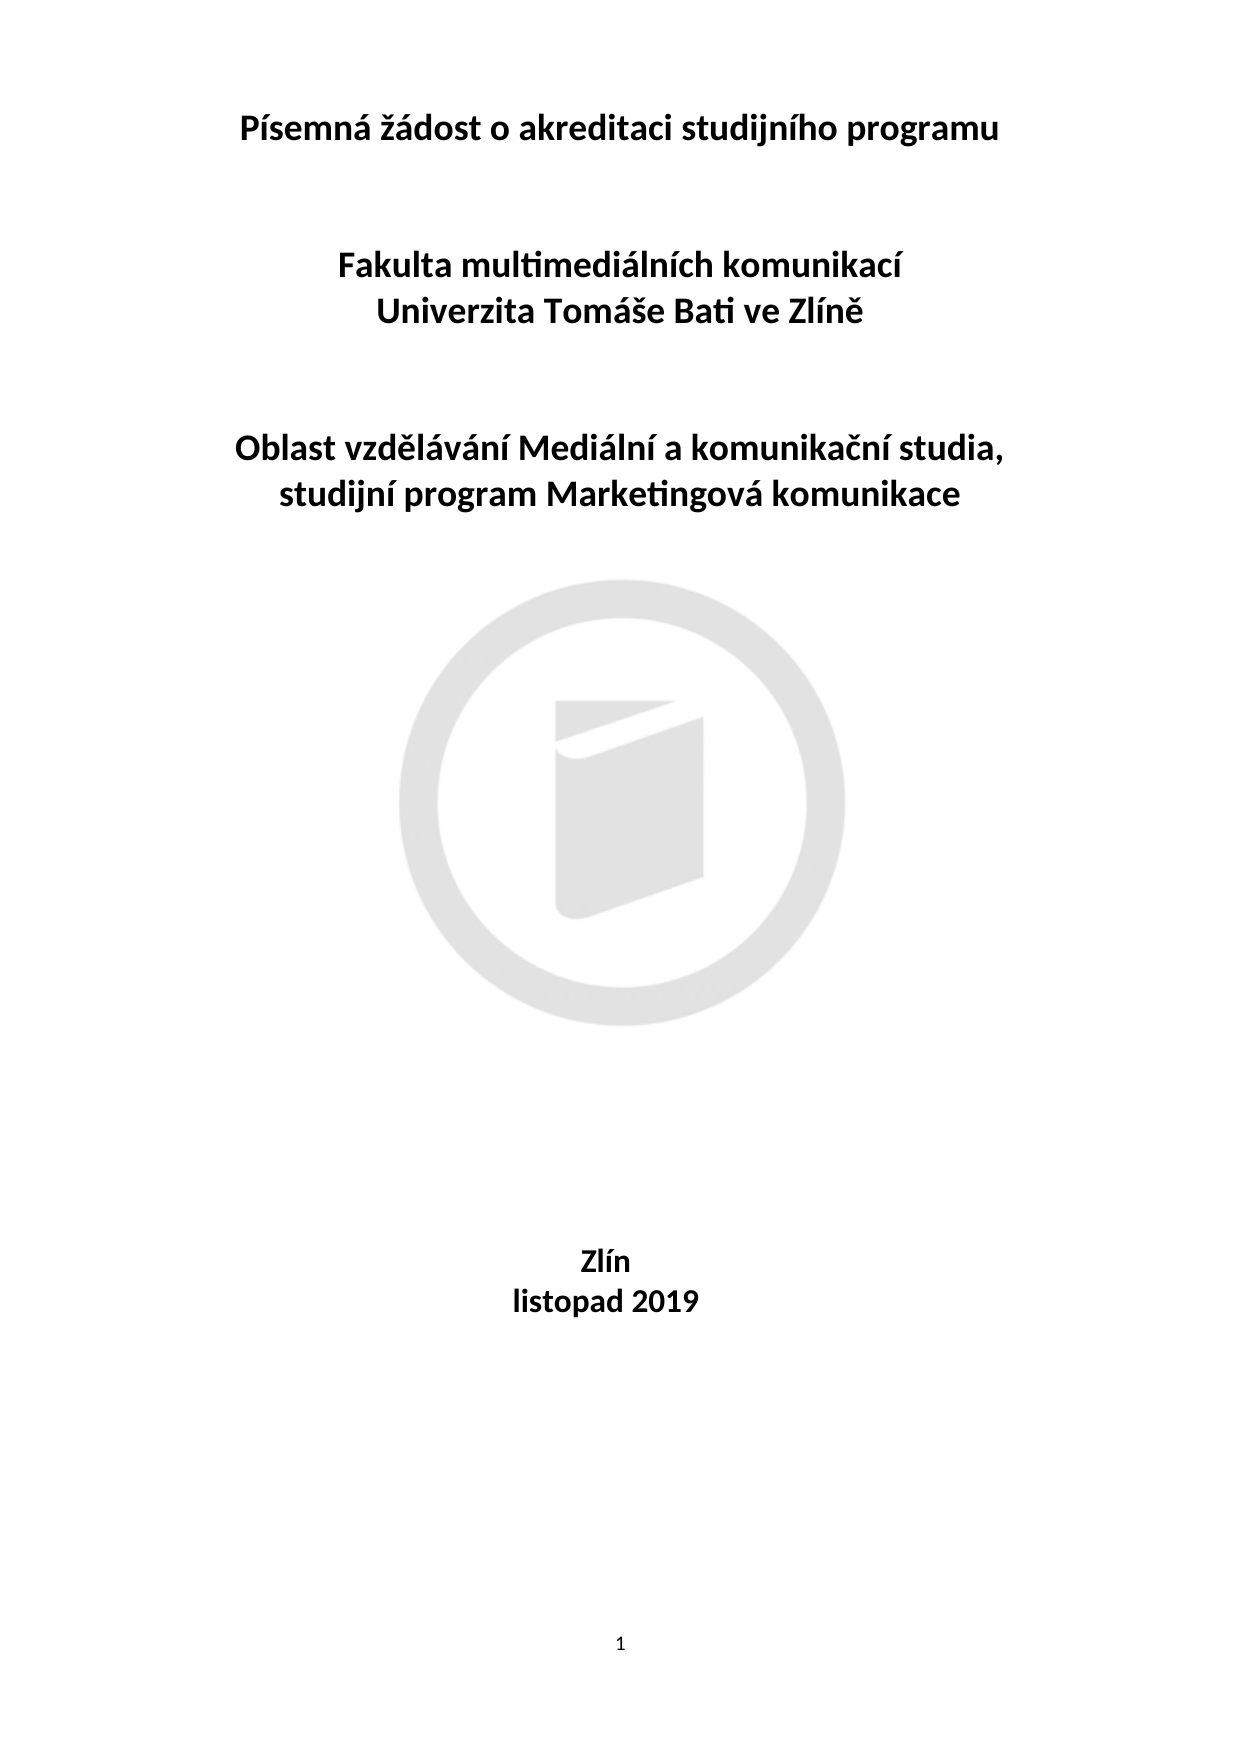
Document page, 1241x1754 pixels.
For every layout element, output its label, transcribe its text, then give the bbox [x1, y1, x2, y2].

text Písemná žádost o akreditaci studijního programu [148, 103, 1092, 149]
text Oblast vzdělávání Mediální a komunikační studia, [148, 424, 1092, 470]
text Fakulta multimediálních komunikací [148, 241, 1092, 287]
picture [384, 570, 857, 1038]
text Univerzita Tomáše Bati ve Zlíně [148, 287, 1092, 333]
text studijní program Marketingová komunikace [148, 470, 1092, 516]
